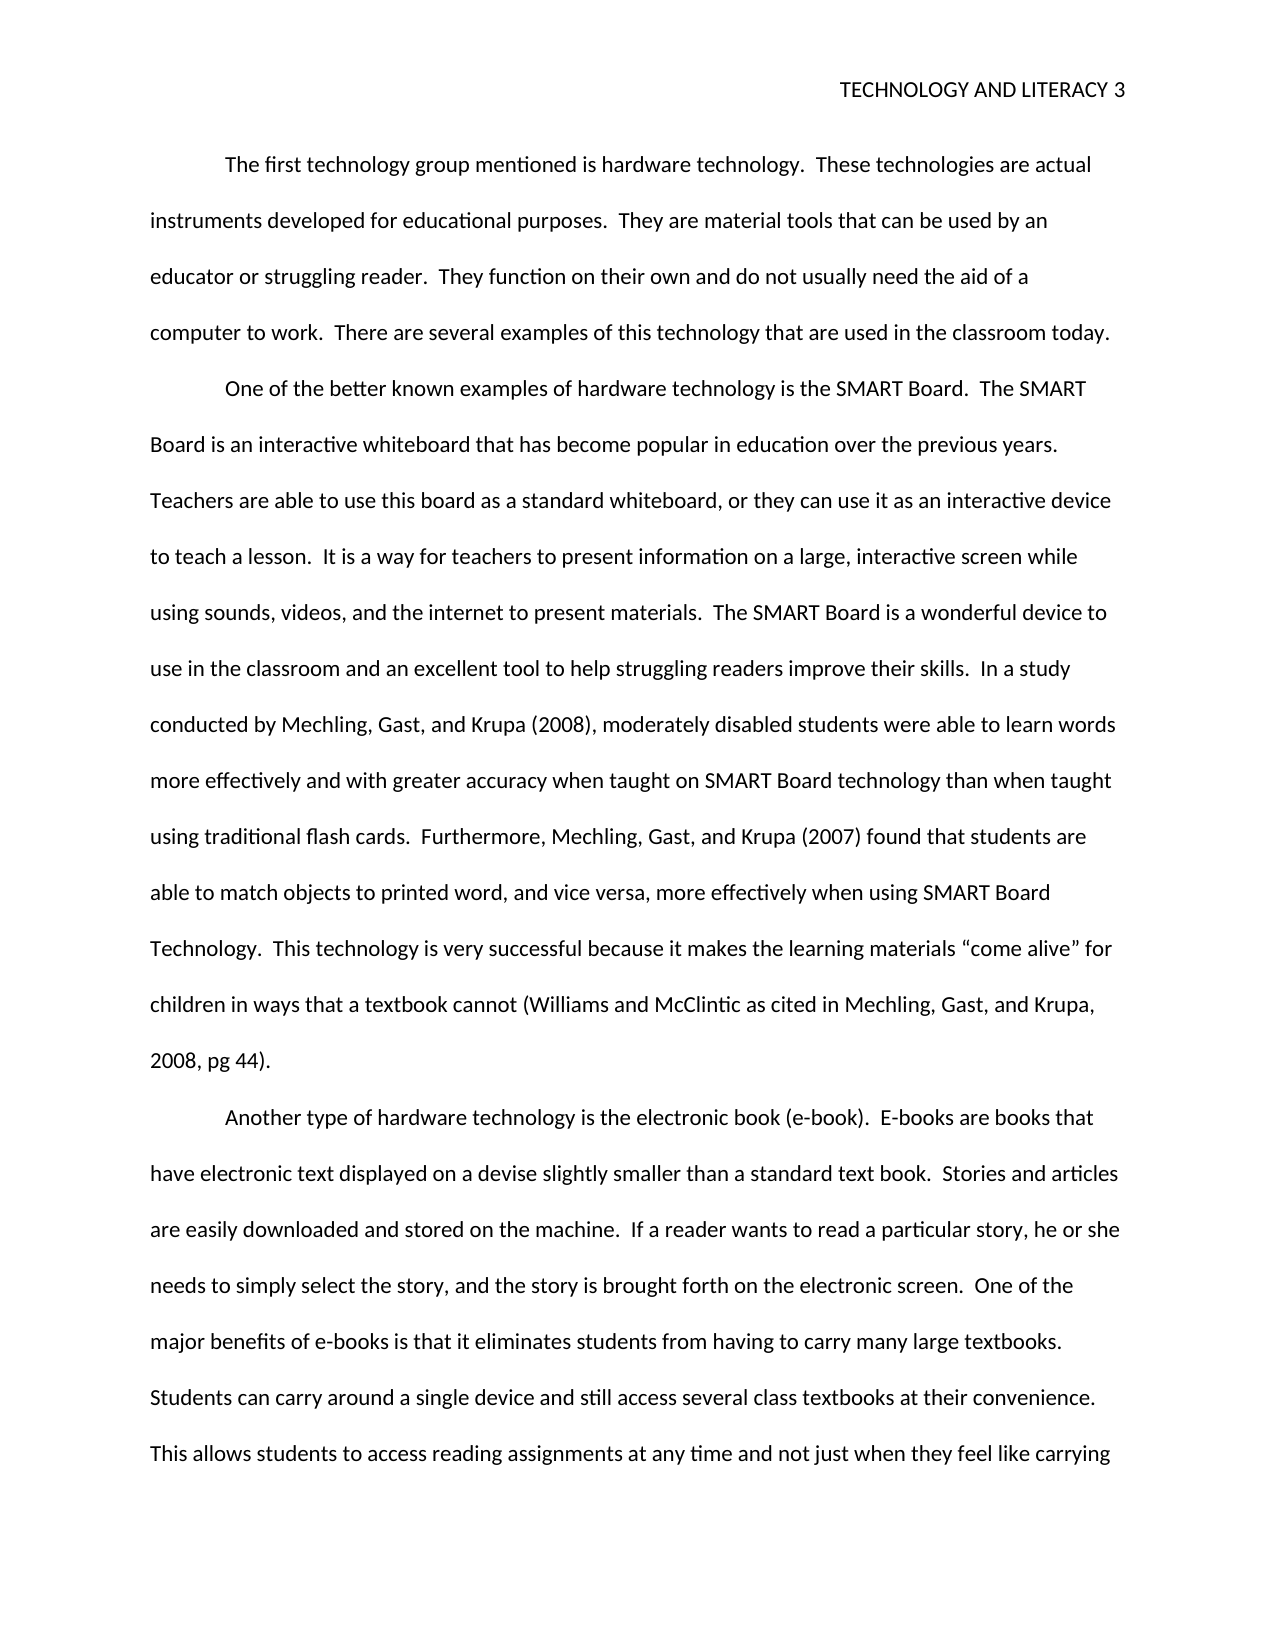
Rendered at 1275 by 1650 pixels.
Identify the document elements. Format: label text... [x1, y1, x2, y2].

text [150, 1103, 1125, 1467]
text One of the better known examples of hardware technology is the SMART Board. The SMART Board is an interactive whiteboard that has become popular in education over the previous years. Teachers are able to use this board as a standard whiteboard, or they can use it as an interactive device to teach a lesson. It is a way for teachers to present information on a large, interactive screen while using sounds, videos, and the internet to present materials. The SMART Board is a wonderful device to use in the classroom and an excellent tool to help struggling readers improve their skills. In a study conducted by Mechling, Gast, and Krupa (2008), moderately disabled students were able to learn words more effectively and with greater accuracy when taught on SMART Board technology than when taught using traditional flash cards. Furthermore, Mechling, Gast, and Krupa (2007) found that students are able to match objects to printed word, and vice versa, more effectively when using SMART Board Technology. This technology is very successful because it makes the learning materials “come alive” for children in ways that a textbook cannot (Williams and McClintic as cited in Mechling, Gast, and Krupa, 2008, pg 44). [150, 374, 1125, 1075]
text The first technology group mentioned is hardware technology. These technologies are actual instruments developed for educational purposes. They are material tools that can be used by an educator or struggling reader. They function on their own and do not usually need the aid of a computer to work. There are several examples of this technology that are used in the classroom today. [150, 150, 1125, 346]
